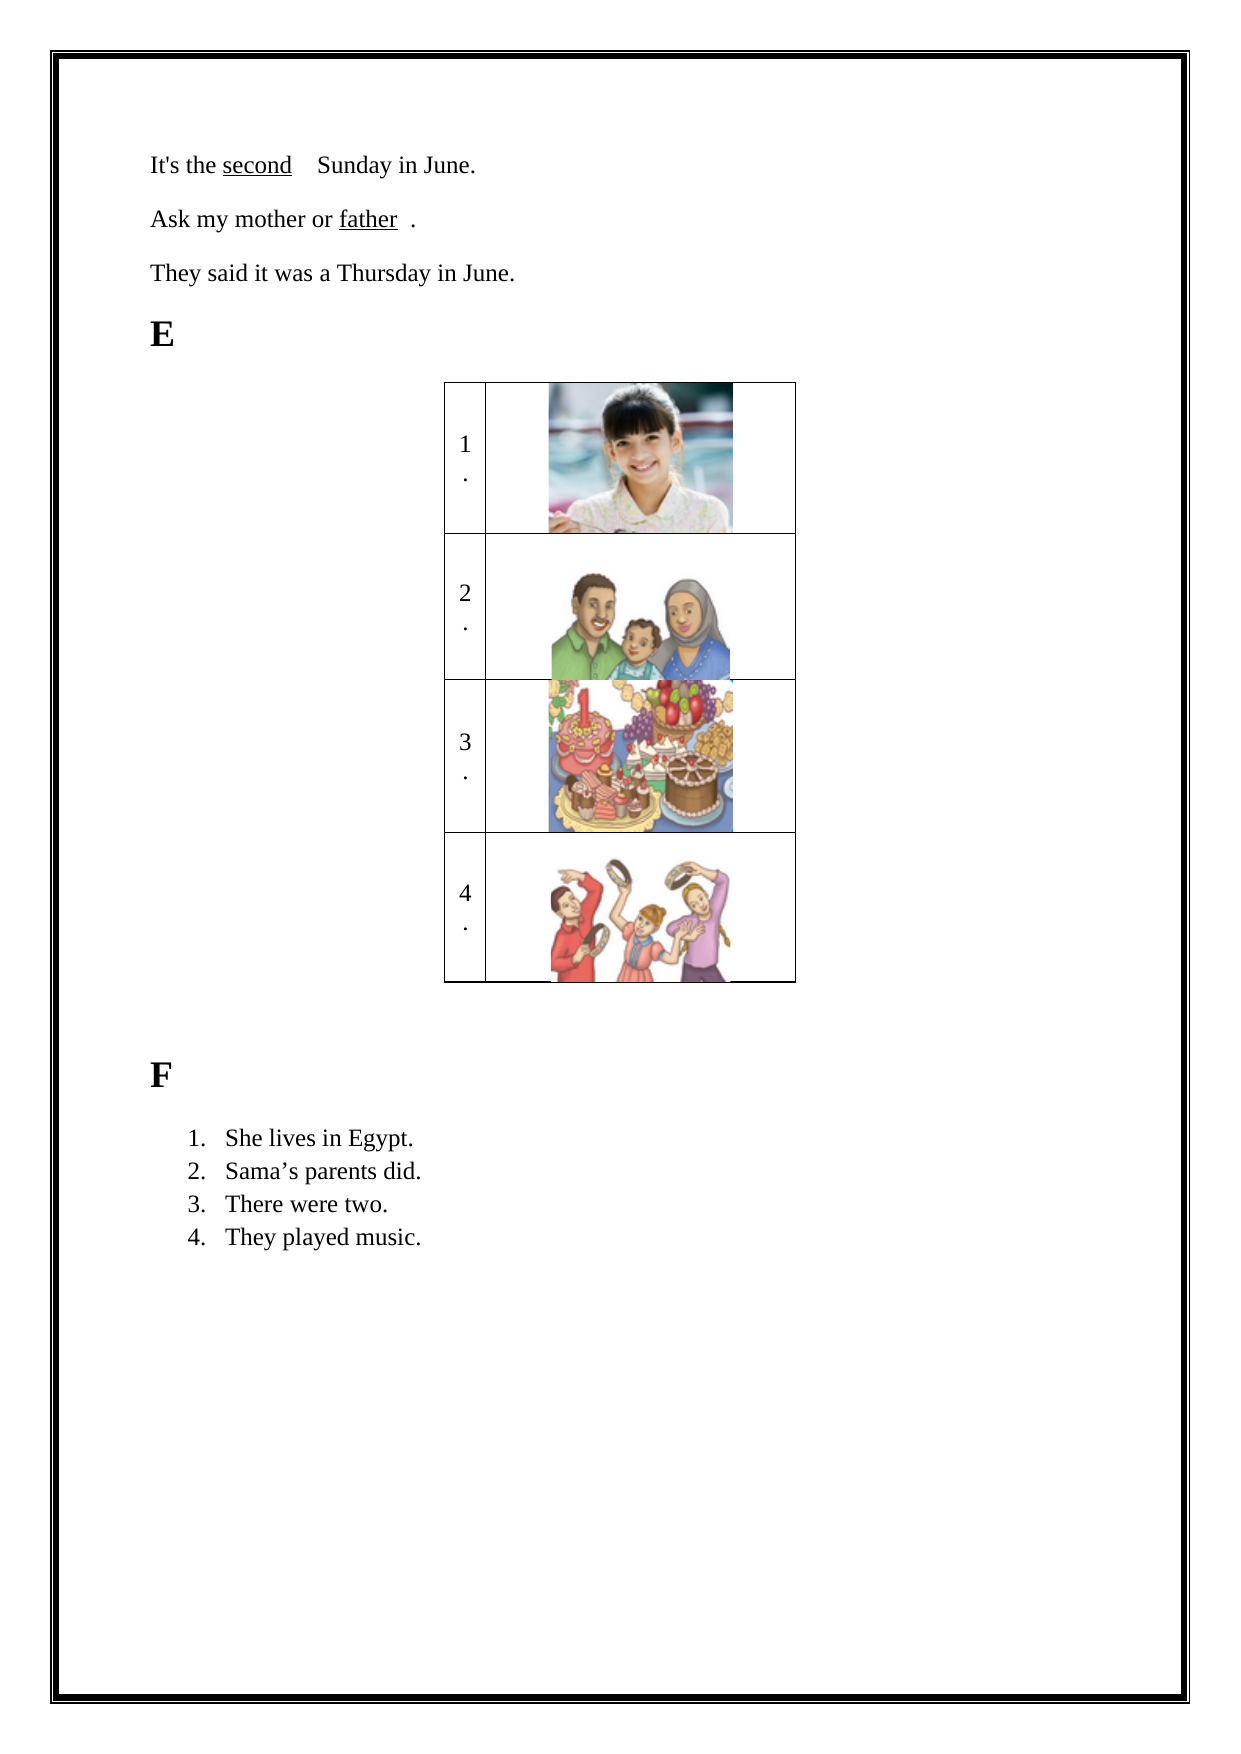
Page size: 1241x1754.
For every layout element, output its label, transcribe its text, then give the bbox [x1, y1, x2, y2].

table_cell [733, 680, 795, 832]
picture [550, 833, 731, 982]
table_cell [486, 680, 548, 832]
text F [150, 1053, 1090, 1096]
text Ask my mother or father . [150, 204, 1090, 233]
list There were two. [187, 1189, 1090, 1218]
picture [548, 383, 733, 533]
text E [150, 312, 1090, 355]
list She lives in Egypt. [187, 1123, 1090, 1152]
text They said it was a Thursday in June. [150, 258, 1090, 286]
table_cell 4. [445, 833, 485, 981]
list Sama’s parents did. [187, 1156, 1090, 1185]
table_cell [731, 833, 795, 981]
table_cell 2. [445, 534, 485, 679]
table_cell [486, 534, 551, 679]
list They played music. [187, 1222, 1090, 1251]
table_header [733, 383, 795, 533]
table_cell [486, 833, 550, 981]
table_header 1. [445, 383, 485, 533]
table_cell [730, 534, 795, 679]
table_cell 3. [445, 680, 485, 832]
picture [548, 534, 733, 832]
table_header [486, 383, 548, 533]
text It's the second Sunday in June. [150, 150, 1090, 179]
